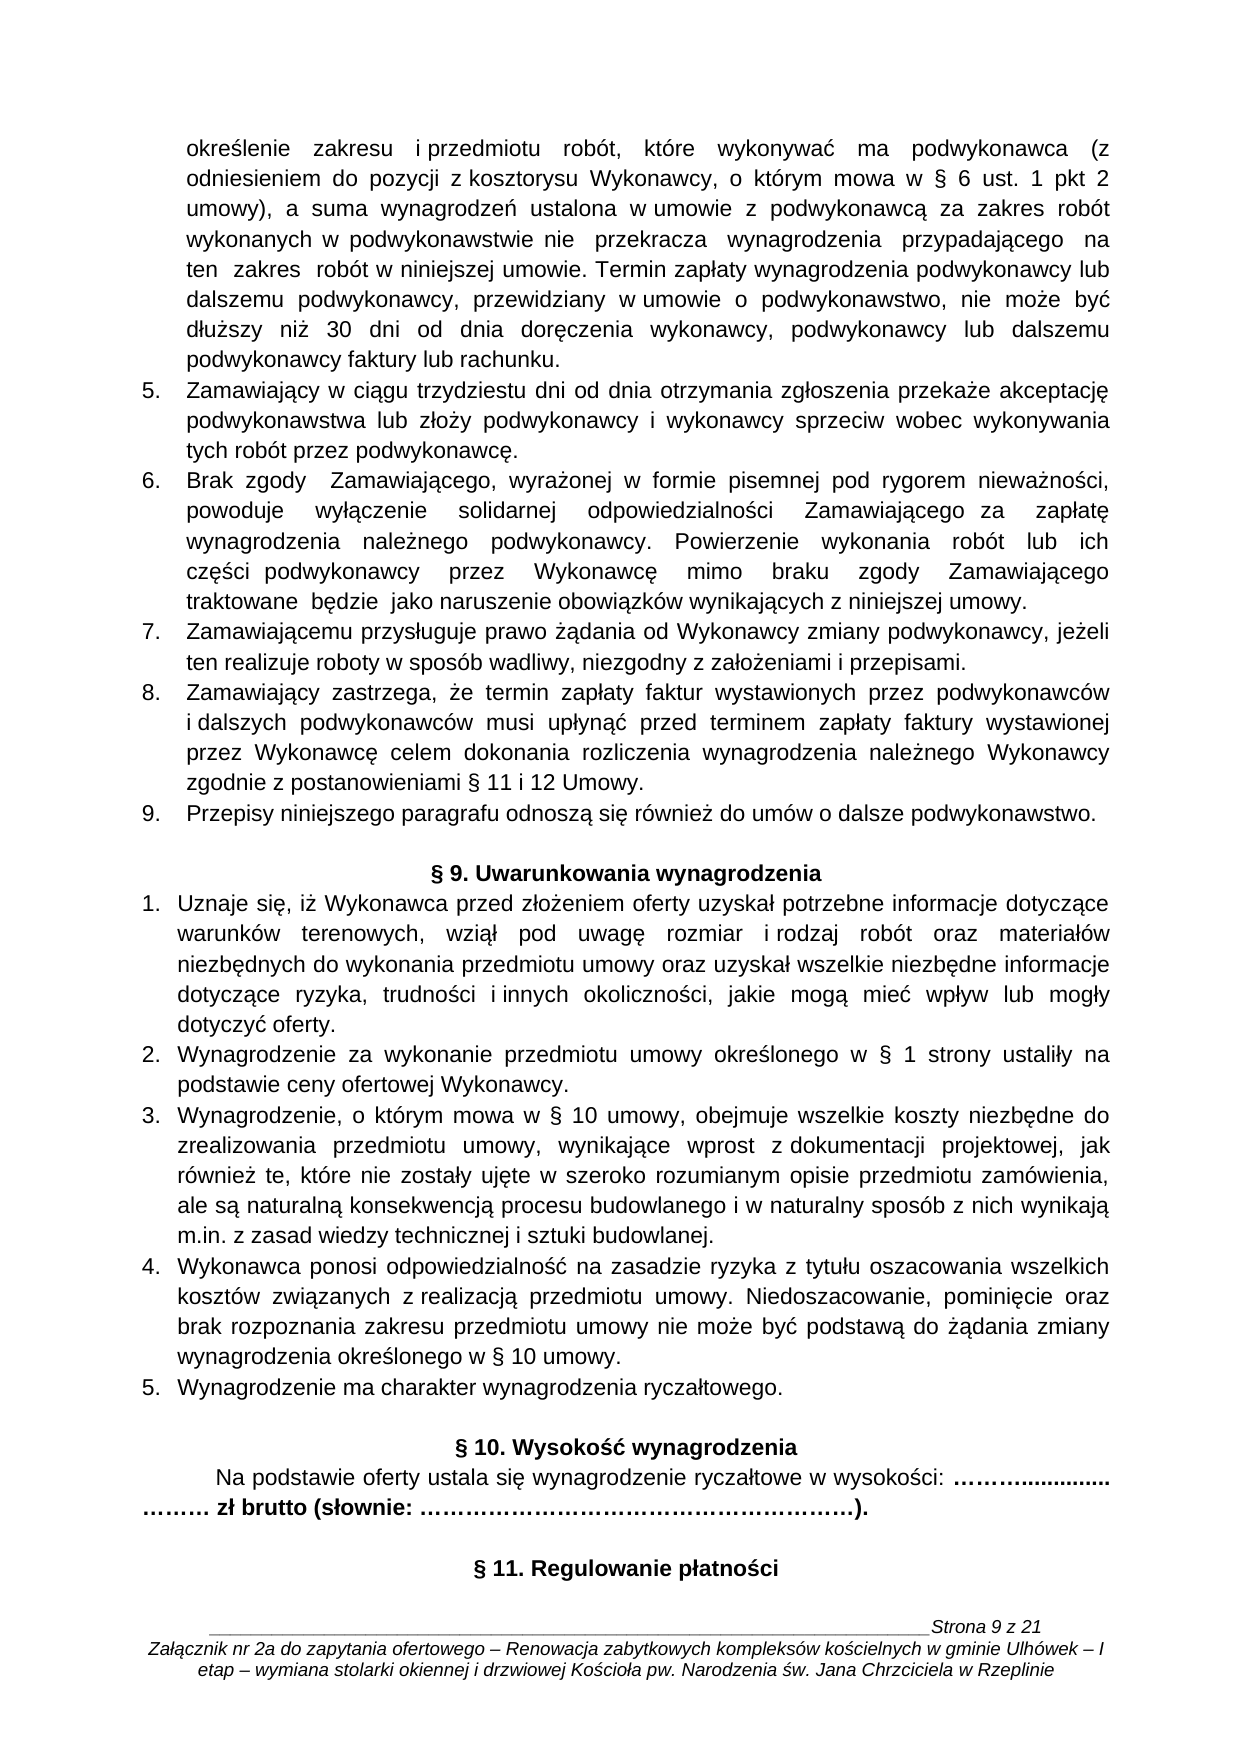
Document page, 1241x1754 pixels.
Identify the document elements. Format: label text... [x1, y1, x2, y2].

list Uznaje się, iż Wykonawca przed złożeniem oferty uzyskał potrzebne informacje dotyczące warunków terenowych, wziął pod uwagę rozmiar i rodzaj robót oraz materiałów niezbędnych do wykonania przedmiotu umowy oraz uzyskał wszelkie niezbędne informacje dotyczące ryzyka, trudności i innych okoliczności, jakie mogą mieć wpływ lub mogły dotyczyć oferty. [142, 890, 1110, 1037]
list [142, 135, 1110, 373]
list Wykonawca ponosi odpowiedzialność na zasadzie ryzyka z tytułu oszacowania wszelkich kosztów związanych z realizacją przedmiotu umowy. Niedoszacowanie, pominięcie oraz brak rozpoznania zakresu przedmiotu umowy nie może być podstawą do żądania zmiany wynagrodzenia określonego w § 10 umowy. [142, 1253, 1110, 1369]
list Zamawiający w ciągu trzydziestu dni od dnia otrzymania zgłoszenia przekaże akceptację podwykonawstwa lub złoży podwykonawcy i wykonawcy sprzeciw wobec wykonywania tych robót przez podwykonawcę. [142, 377, 1110, 463]
list Przepisy niniejszego paragrafu odnoszą się również do umów o dalsze podwykonawstwo. [142, 799, 1110, 826]
text § 10. Wysokość wynagrodzenia [142, 1434, 1110, 1460]
list Zamawiający zastrzega, że termin zapłaty faktur wystawionych przez podwykonawców i dalszych podwykonawców musi upłynąć przed terminem zapłaty faktury wystawionej przez Wykonawcę celem dokonania rozliczenia wynagrodzenia należnego Wykonawcy zgodnie z postanowieniami § 11 i 12 Umowy. [142, 679, 1110, 796]
list Wynagrodzenie, o którym mowa w § 10 umowy, obejmuje wszelkie koszty niezbędne do zrealizowania przedmiotu umowy, wynikające wprost z dokumentacji projektowej, jak również te, które nie zostały ujęte w szeroko rozumianym opisie przedmiotu zamówienia, ale są naturalną konsekwencją procesu budowlanego i w naturalny sposób z nich wynikają m.in. z zasad wiedzy technicznej i sztuki budowlanej. [142, 1102, 1110, 1249]
list Wynagrodzenie za wykonanie przedmiotu umowy określonego w § 1 strony ustaliły na podstawie ceny ofertowej Wykonawcy. [142, 1041, 1110, 1098]
list Zamawiającemu przysługuje prawo żądania od Wykonawcy zmiany podwykonawcy, jeżeli ten realizuje roboty w sposób wadliwy, niezgodny z założeniami i przepisami. [142, 618, 1110, 675]
list Wynagrodzenie ma charakter wynagrodzenia ryczałtowego. [142, 1373, 1110, 1400]
text § 9. Uwarunkowania wynagrodzenia [142, 860, 1110, 886]
list Brak zgody Zamawiającego, wyrażonej w formie pisemnej pod rygorem nieważności, powoduje wyłączenie solidarnej odpowiedzialności Zamawiającego za zapłatę wynagrodzenia należnego podwykonawcy. Powierzenie wykonania robót lub ich części podwykonawcy przez Wykonawcę mimo braku zgody Zamawiającego traktowane będzie jako naruszenie obowiązków wynikających z niniejszej umowy. [142, 467, 1110, 614]
text § 11. Regulowanie płatności [142, 1555, 1110, 1581]
text Na podstawie oferty ustala się wynagrodzenie ryczałtowe w wysokości: ………..............……… zł brutto (słownie: …………………………………………………). [142, 1464, 1110, 1521]
